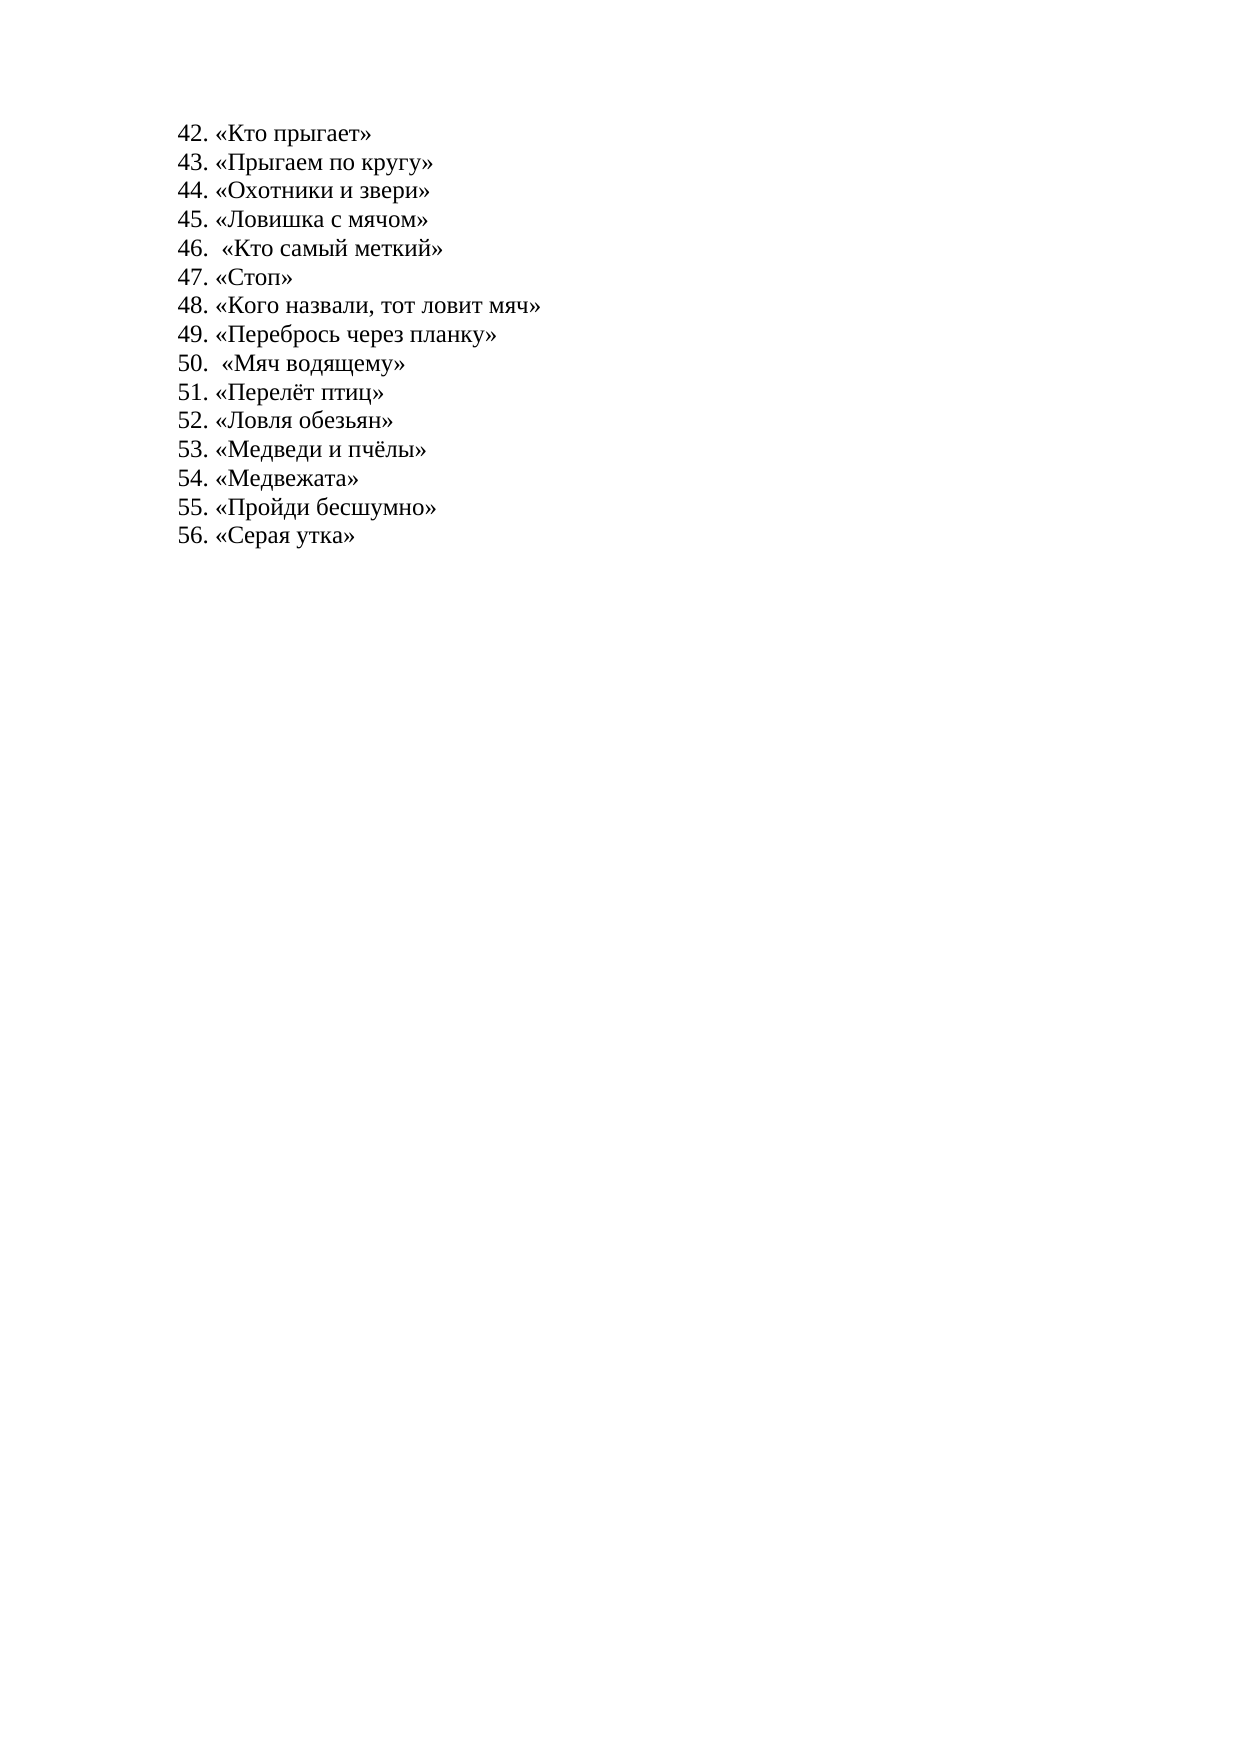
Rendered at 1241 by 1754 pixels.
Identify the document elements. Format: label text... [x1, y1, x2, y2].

text 44. «Охотники и звери» [177, 176, 1152, 204]
text 48. «Кого назвали, тот ловит мяч» [177, 291, 1152, 319]
text 55. «Пройди бесшумно» [177, 492, 1152, 521]
text 43. «Прыгаем по кругу» [177, 147, 1152, 176]
text 47. «Стоп» [177, 262, 1152, 291]
text 53. «Медведи и пчёлы» [177, 434, 1152, 463]
text 46. «Кто самый меткий» [177, 233, 1152, 262]
text 45. «Ловишка с мячом» [177, 204, 1152, 233]
text 51. «Перелёт птиц» [177, 377, 1152, 406]
text 42. «Кто прыгает» [177, 118, 1152, 147]
text 52. «Ловля обезьян» [177, 406, 1152, 434]
text 50. «Мяч водящему» [177, 348, 1152, 377]
text 49. «Перебрось через планку» [177, 319, 1152, 348]
text 56. «Серая утка» [177, 521, 1152, 549]
text 54. «Медвежата» [177, 463, 1152, 492]
